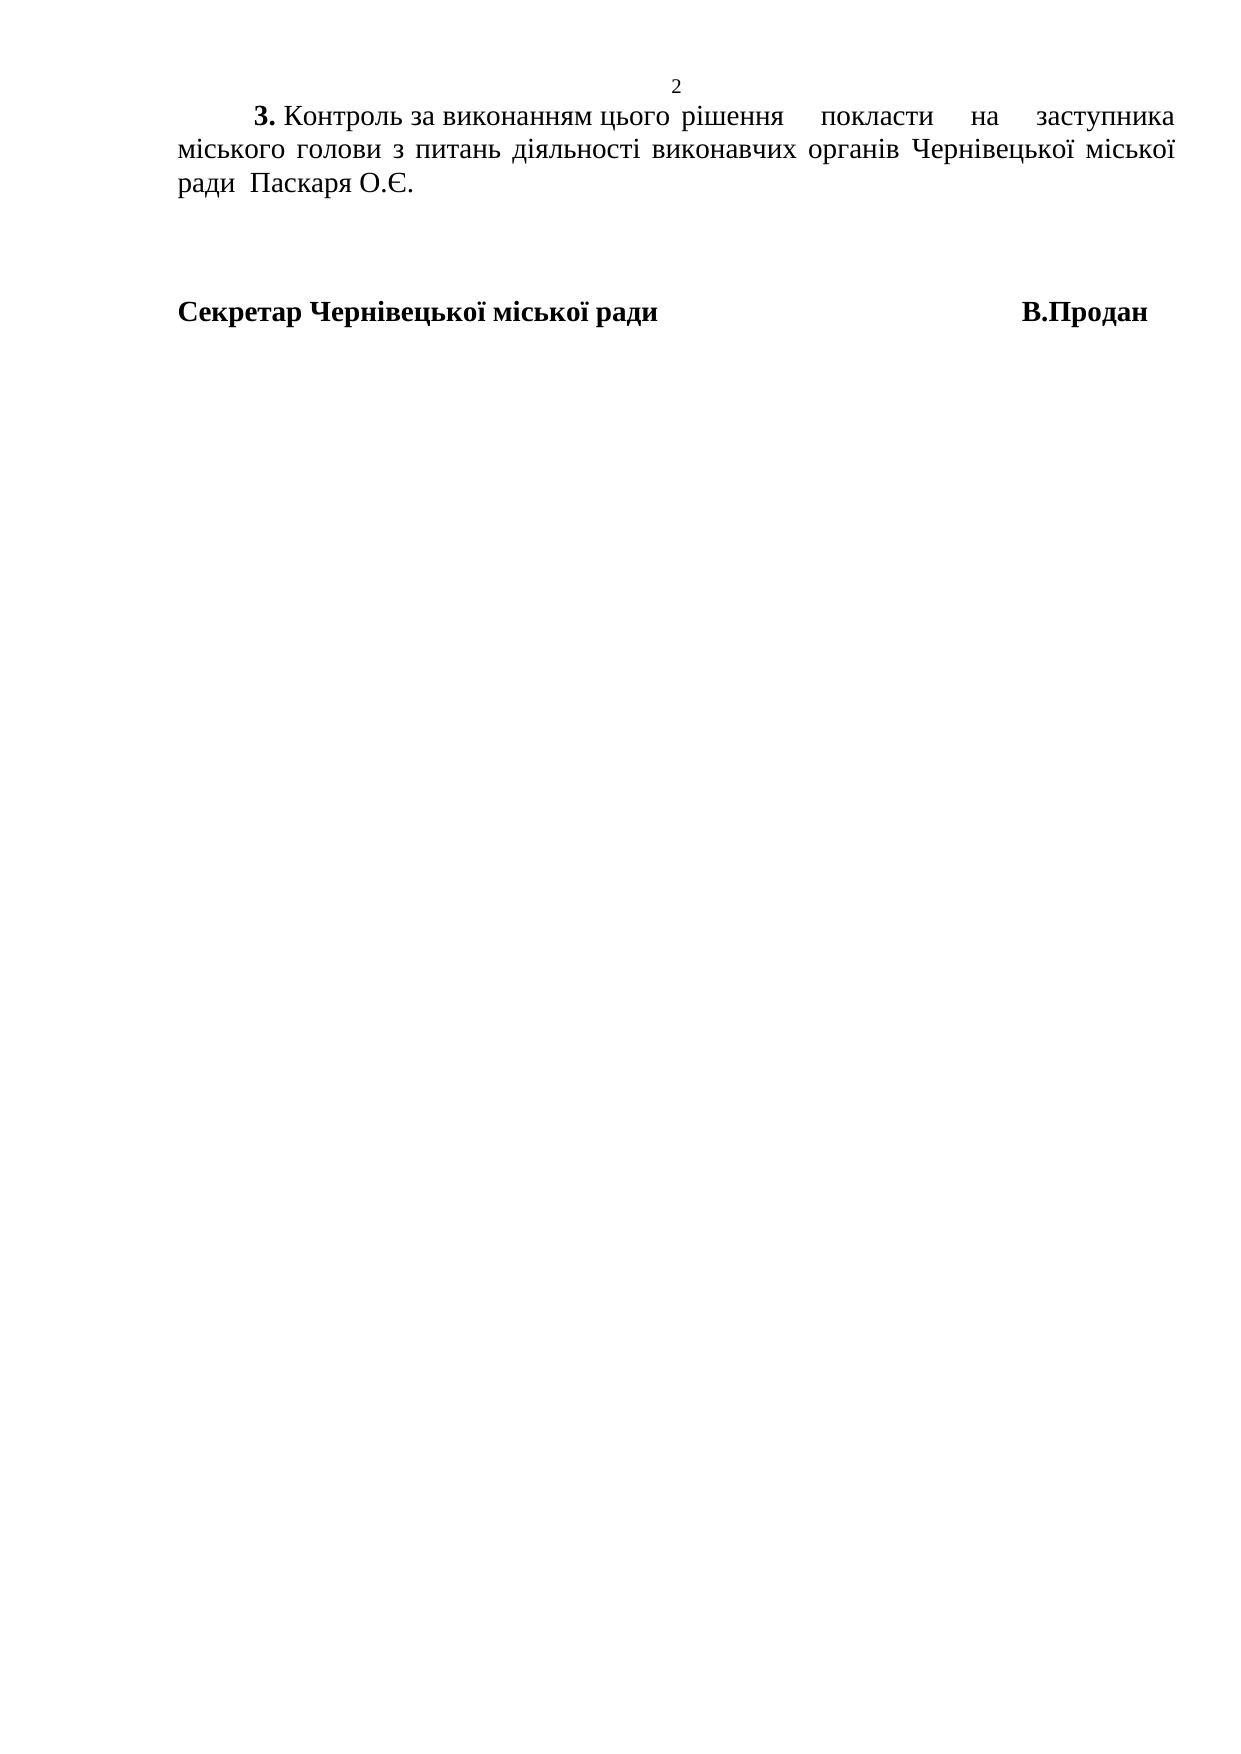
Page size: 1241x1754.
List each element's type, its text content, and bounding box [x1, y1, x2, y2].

text 3. Контроль за виконанням цього рішення покласти на заступника міського голови з питань діяльності виконавчих органів Чернівецької міської ради Паскаря О.Є. [177, 98, 1175, 198]
text Секретар Чернівецької міської ради В.Продан [177, 294, 1175, 328]
